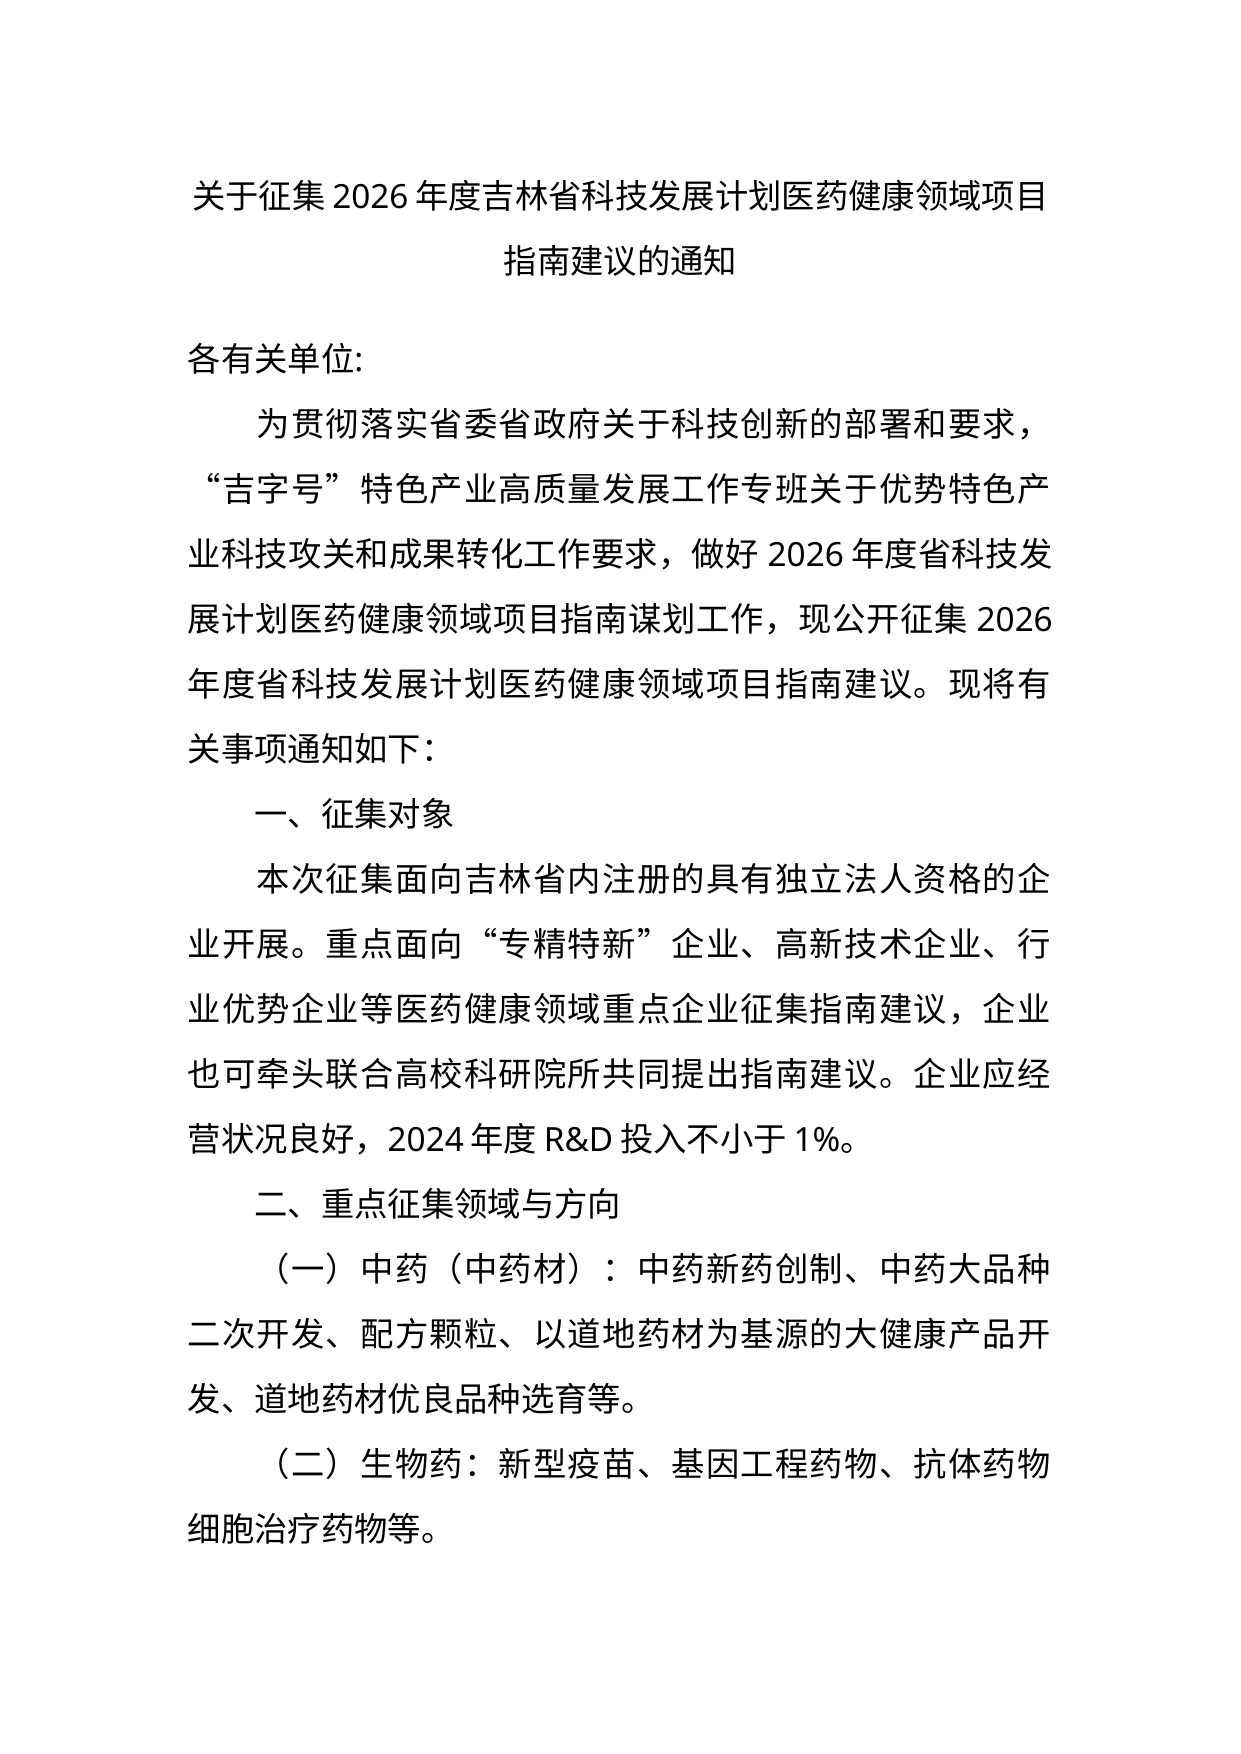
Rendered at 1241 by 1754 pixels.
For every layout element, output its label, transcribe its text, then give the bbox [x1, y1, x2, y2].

text 为贯彻落实省委省政府关于科技创新的部署和要求，“吉字号”特色产业高质量发展工作专班关于优势特色产业科技攻关和成果转化工作要求，做好2026年度省科技发展计划医药健康领域项目指南谋划工作，现公开征集2026年度省科技发展计划医药健康领域项目指南建议。现将有关事项通知如下： [187, 389, 1053, 779]
text 一、征集对象 [187, 779, 1053, 844]
text （二）生物药：新型疫苗、基因工程药物、抗体药物、细胞治疗药物等。 [187, 1429, 1053, 1559]
text 本次征集面向吉林省内注册的具有独立法人资格的企业开展。重点面向“专精特新”企业、高新技术企业、行业优势企业等医药健康领域重点企业征集指南建议，企业也可牵头联合高校科研院所共同提出指南建议。企业应经营状况良好，2024年度R&D投入不小于1%。 [187, 844, 1053, 1169]
text 关于征集2026年度吉林省科技发展计划医药健康领域项目指南建议的通知 [187, 162, 1053, 292]
text 二、重点征集领域与方向 [187, 1169, 1053, 1234]
text 各有关单位: [187, 324, 1053, 389]
text （一）中药（中药材）：中药新药创制、中药大品种二次开发、配方颗粒、以道地药材为基源的大健康产品开发、道地药材优良品种选育等。 [187, 1234, 1053, 1429]
